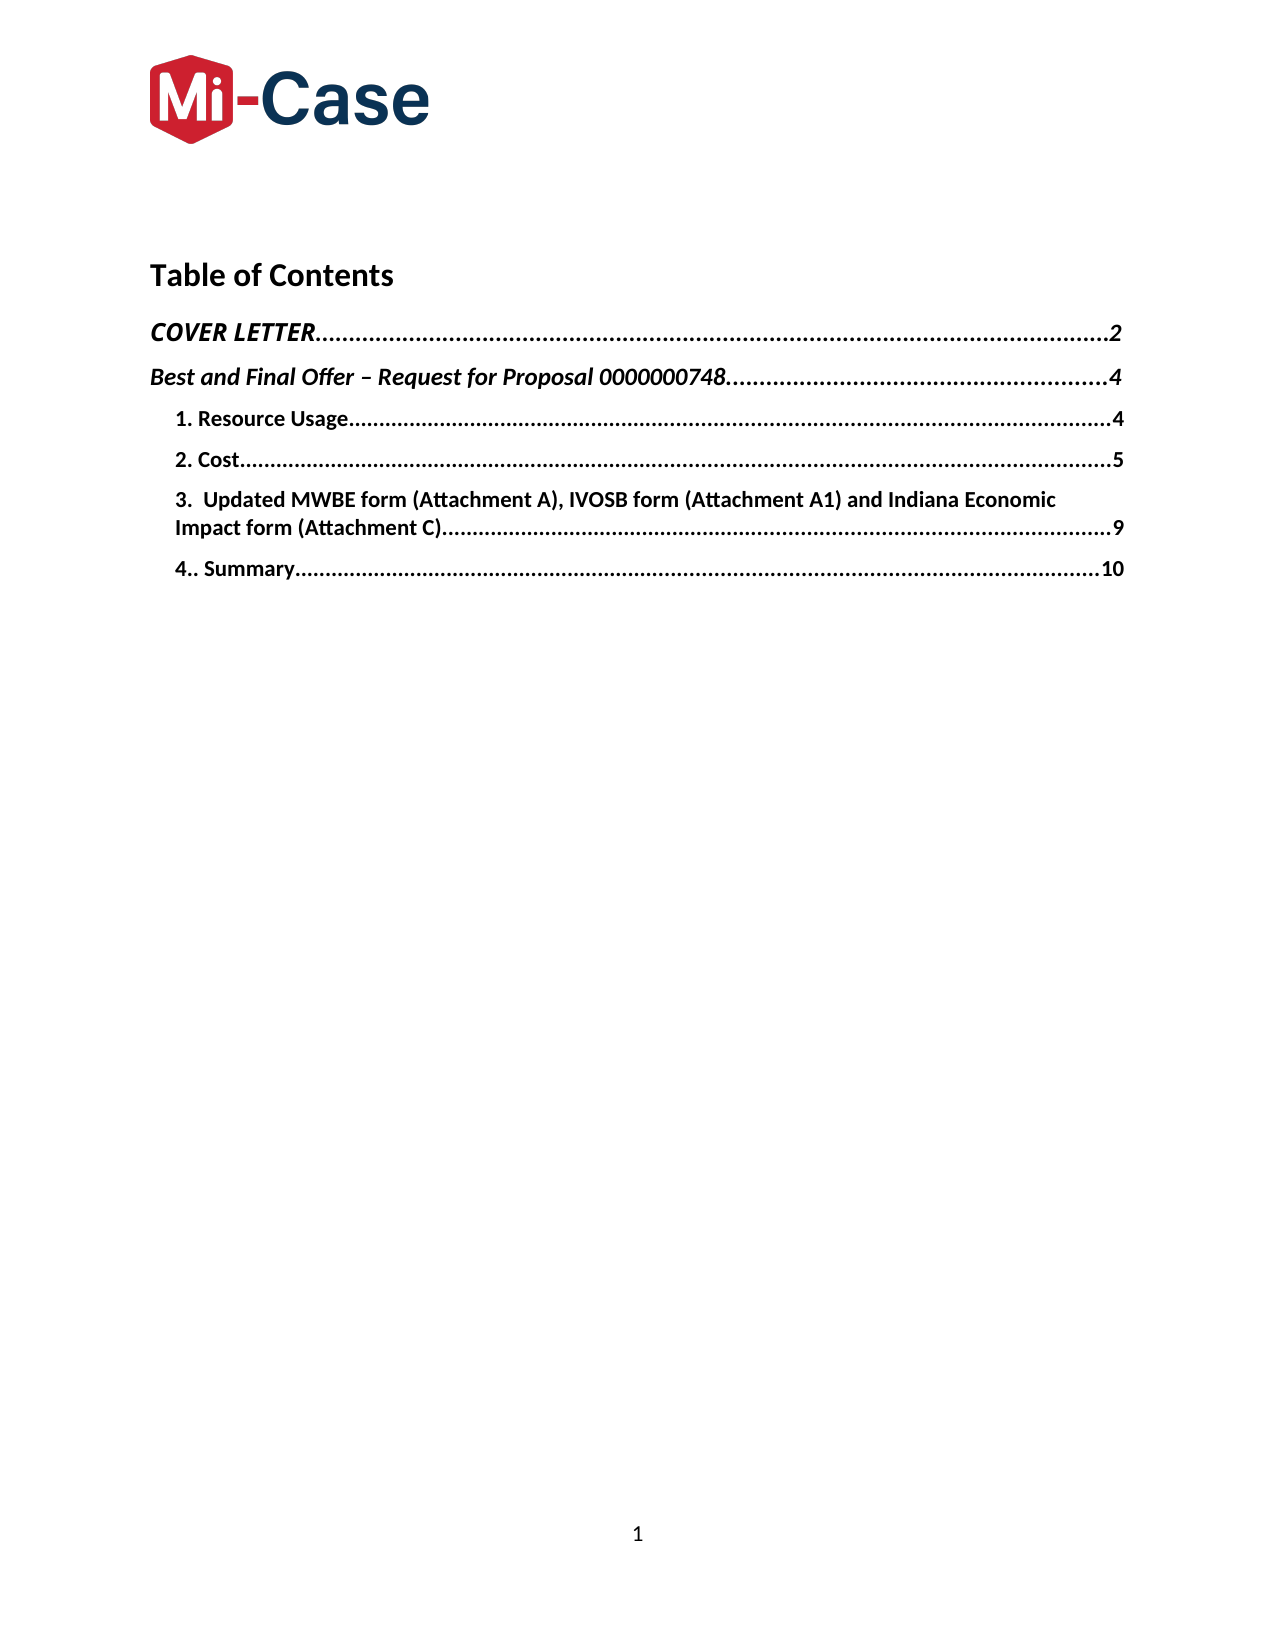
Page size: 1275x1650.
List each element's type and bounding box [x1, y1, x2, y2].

picture [150, 55, 429, 144]
